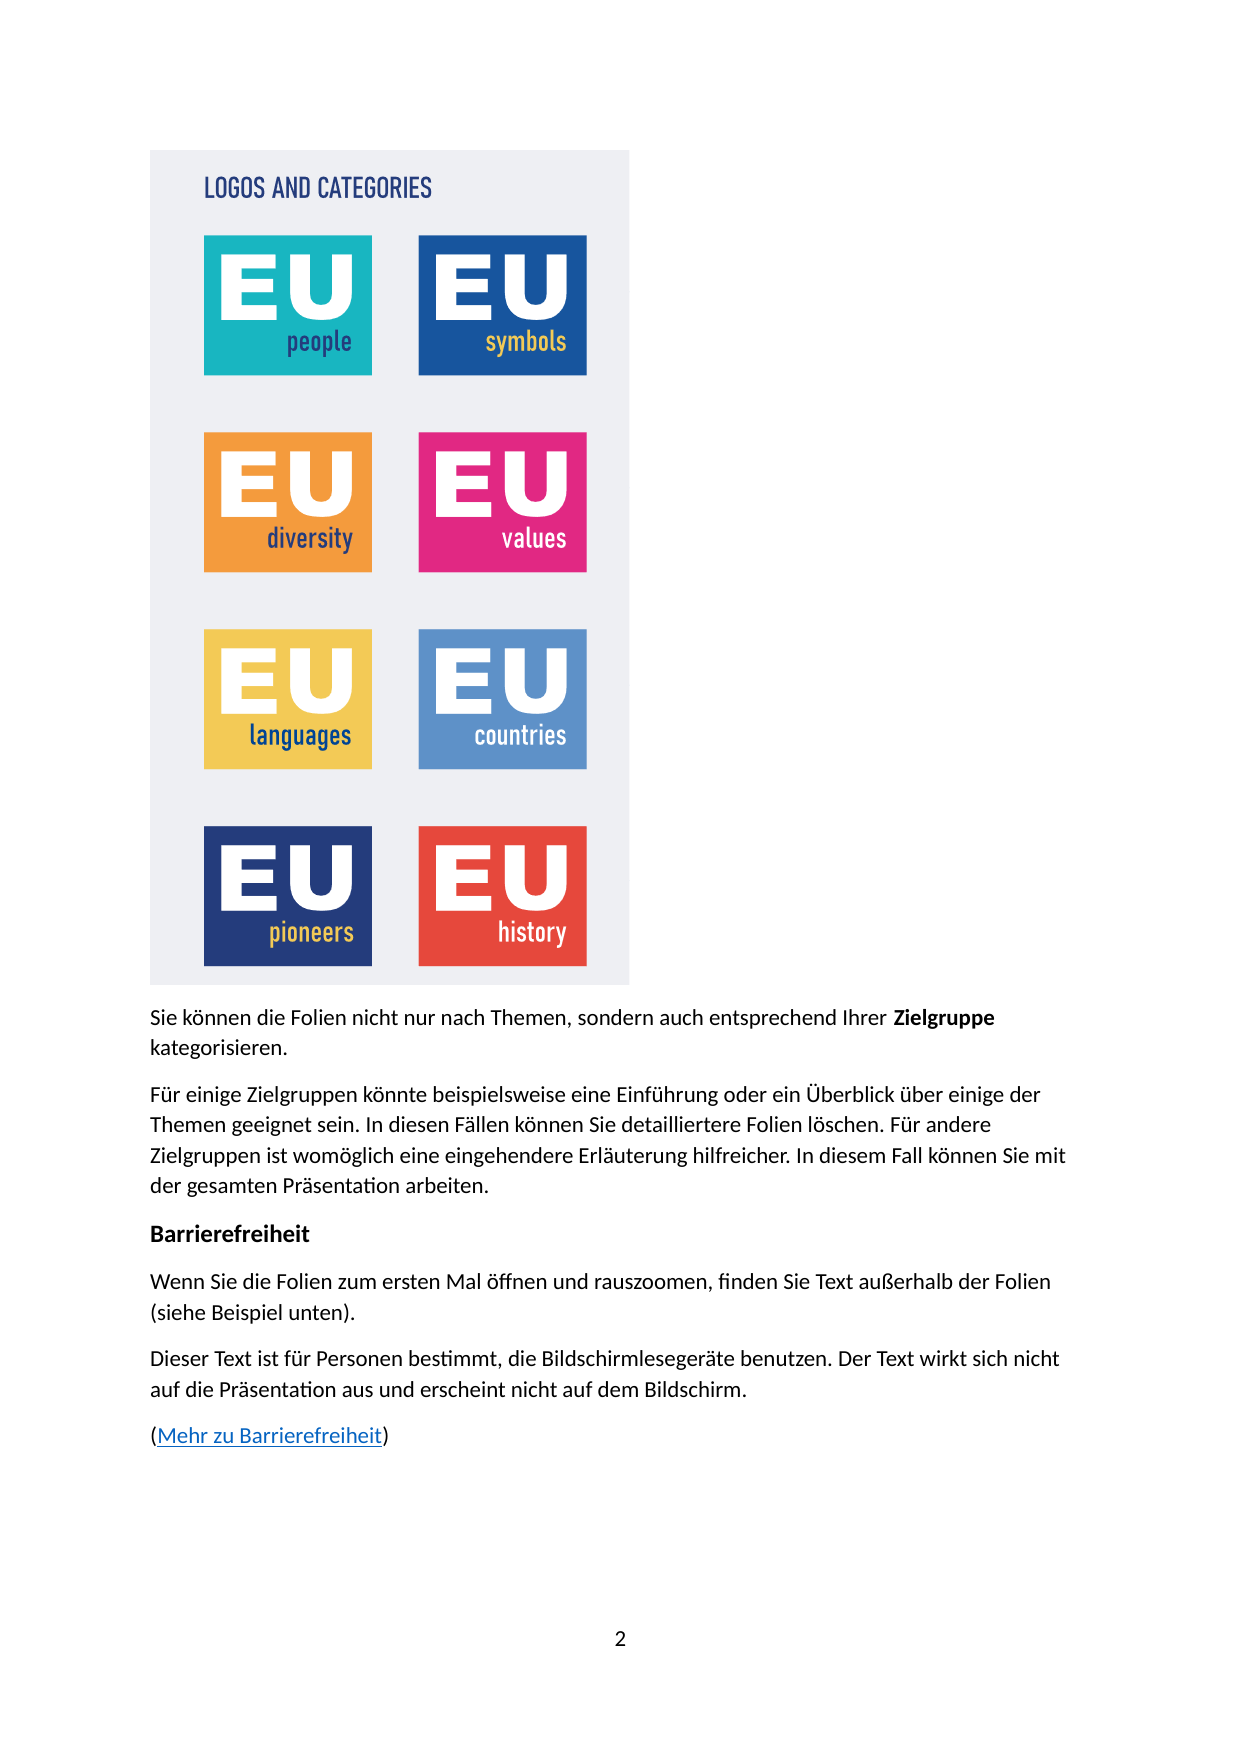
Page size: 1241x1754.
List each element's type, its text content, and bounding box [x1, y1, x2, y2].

text Dieser Text ist für Personen bestimmt, die Bildschirmlesegeräte benutzen. Der Text wirkt sich nicht auf die Präsentation aus und erscheint nicht auf dem Bildschirm. [150, 1344, 1090, 1403]
text (Mehr zu Barrierefreiheit) [150, 1422, 1090, 1449]
picture [150, 150, 630, 985]
text Für einige Zielgruppen könnte beispielsweise eine Einführung oder ein Überblick über einige der Themen geeignet sein. In diesen Fällen können Sie detailliertere Folien löschen. Für andere Zielgruppen ist womöglich eine eingehendere Erläuterung hilfreicher. In diesem Fall können Sie mit der gesamten Präsentation arbeiten. [150, 1080, 1090, 1199]
text Barrierefreiheit [150, 1218, 1090, 1248]
text Sie können die Folien nicht nur nach Themen, sondern auch entsprechend Ihrer Zielgruppe kategorisieren. [150, 1003, 1090, 1061]
text Wenn Sie die Folien zum ersten Mal öffnen und rauszoomen, finden Sie Text außerhalb der Folien (siehe Beispiel unten). [150, 1267, 1090, 1326]
